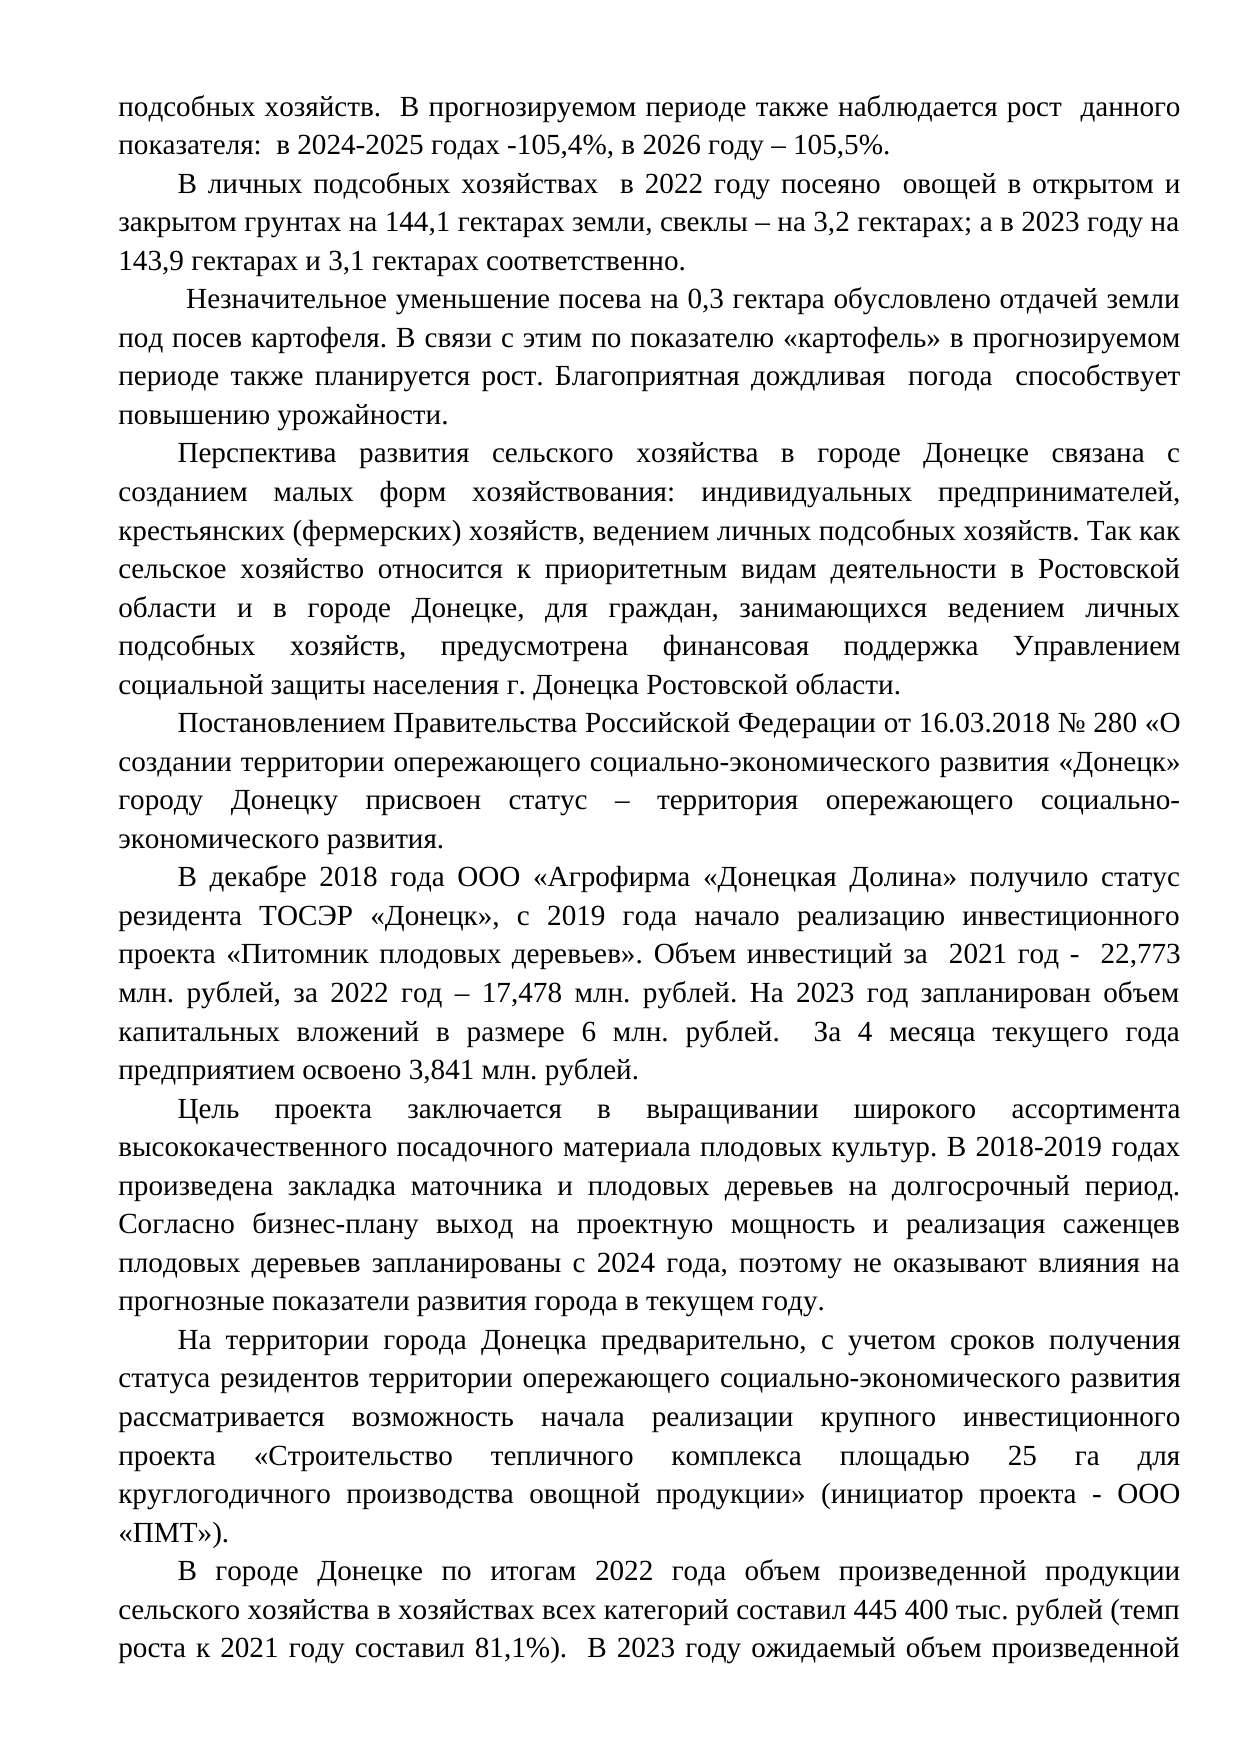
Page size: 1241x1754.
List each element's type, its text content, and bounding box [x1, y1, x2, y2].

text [118, 1553, 1181, 1664]
text В личных подсобных хозяйствах в 2022 году посеяно овощей в открытом и закрытом грунтах на 144,1 гектарах земли, свеклы – на 3,2 гектарах; а в 2023 году на 143,9 гектарах и 3,1 гектарах соответственно. [118, 166, 1181, 276]
text В декабре 2018 года ООО «Агрофирма «Донецкая Долина» получило статус резидента ТОСЭР «Донецк», с 2019 года начало реализацию инвестиционного проекта «Питомник плодовых деревьев». Объем инвестиций за 2021 год - 22,773 млн. рублей, за 2022 год – 17,478 млн. рублей. На 2023 год запланирован объем капитальных вложений в размере 6 млн. рублей. За 4 месяца текущего года предприятием освоено 3,841 млн. рублей. [118, 859, 1181, 1086]
text Постановлением Правительства Российской Федерации от 16.03.2018 № 280 «О создании территории опережающего социально-экономического развития «Донецк» городу Донецку присвоен статус – территория опережающего социально-экономического развития. [118, 705, 1181, 854]
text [118, 89, 1181, 161]
text Незначительное уменьшение посева на 0,3 гектара обусловлено отдачей земли под посев картофеля. В связи с этим по показателю «картофель» в прогнозируемом периоде также планируется рост. Благоприятная дождливая погода способствует повышению урожайности. [118, 281, 1181, 431]
text Перспектива развития сельского хозяйства в городе Донецке связана с созданием малых форм хозяйствования: индивидуальных предпринимателей, крестьянских (фермерских) хозяйств, ведением личных подсобных хозяйств. Так как сельское хозяйство относится к приоритетным видам деятельности в Ростовской области и в городе Донецке, для граждан, занимающихся ведением личных подсобных хозяйств, предусмотрена финансовая поддержка Управлением социальной защиты населения г. Донецка Ростовской области. [118, 436, 1181, 700]
text Цель проекта заключается в выращивании широкого ассортимента высококачественного посадочного материала плодовых культур. В 2018-2019 годах произведена закладка маточника и плодовых деревьев на долгосрочный период. Согласно бизнес-плану выход на проектную мощность и реализация саженцев плодовых деревьев запланированы с 2024 года, поэтому не оказывают влияния на прогнозные показатели развития города в текущем году. [118, 1091, 1181, 1317]
text На территории города Донецка предварительно, с учетом сроков получения статуса резидентов территории опережающего социально-экономического развития рассматривается возможность начала реализации крупного инвестиционного проекта «Строительство тепличного комплекса площадью 25 га для круглогодичного производства овощной продукции» (инициатор проекта - ООО «ПМТ»). [118, 1322, 1181, 1548]
